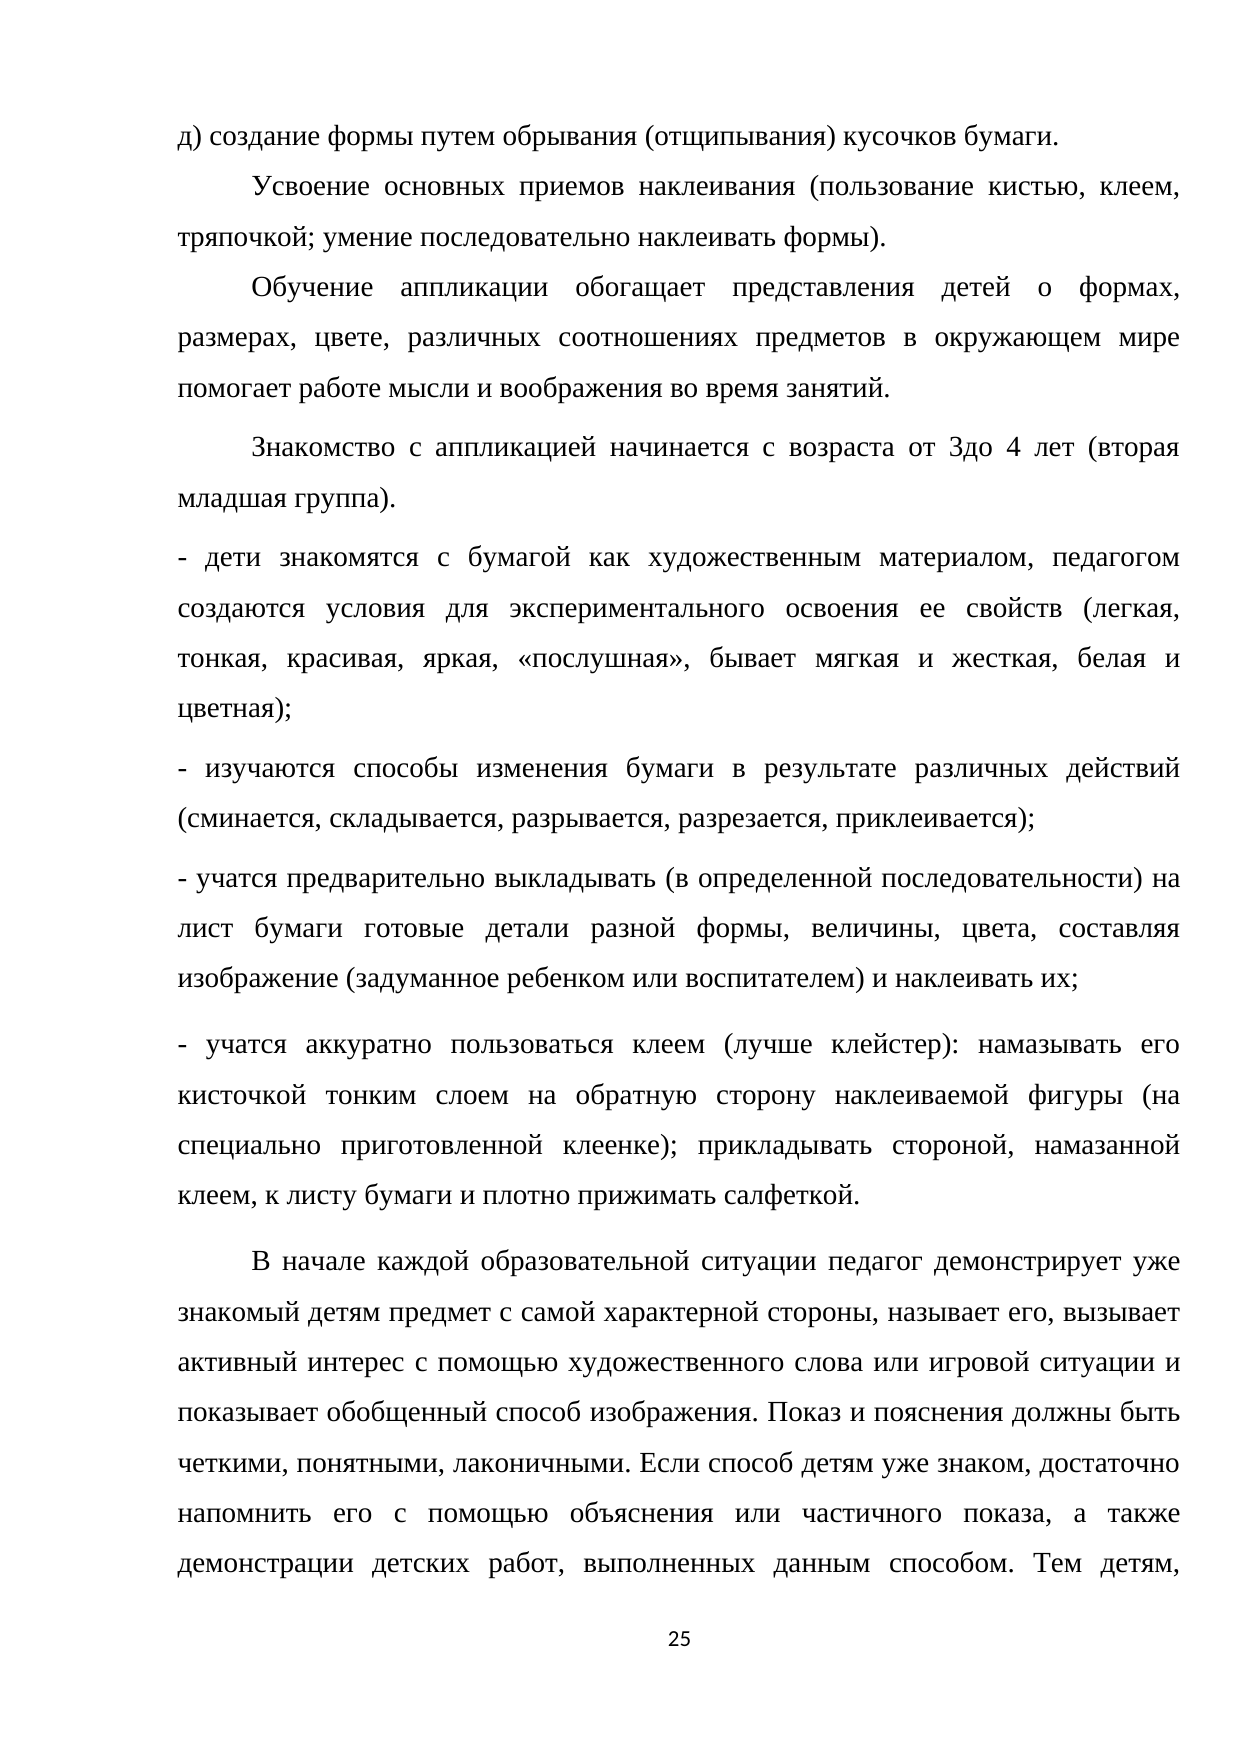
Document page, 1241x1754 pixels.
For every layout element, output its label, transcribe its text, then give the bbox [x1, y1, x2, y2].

text Обучение аппликации обогащает представления детей о формах, размерах, цвете, различных соотношениях предметов в окружающем мире помогает работе мысли и воображения во время занятий. [177, 269, 1181, 403]
text - учатся аккуратно пользоваться клеем (лучше клейстер): намазывать его кисточкой тонким слоем на обратную сторону наклеиваемой фигуры (на специально приготовленной клеенке); прикладывать стороной, намазанной клеем, к листу бумаги и плотно прижимать салфеткой. [177, 1027, 1181, 1211]
text Знакомство с аппликацией начинается с возраста от 3до 4 лет (вторая младшая группа). [177, 429, 1181, 513]
text - дети знакомятся с бумагой как художественным материалом, педагогом создаются условия для экспериментального освоения ее свойств (легкая, тонкая, красивая, яркая, «послушная», бывает мягкая и жесткая, белая и цветная); [177, 539, 1181, 724]
text - изучаются способы изменения бумаги в результате различных действий (сминается, складывается, разрывается, разрезается, приклеивается); [177, 750, 1181, 834]
text - учатся предварительно выкладывать (в определенной последовательности) на лист бумаги готовые детали разной формы, величины, цвета, составляя изображение (задуманное ребенком или воспитателем) и наклеивать их; [177, 860, 1181, 994]
text Усвоение основных приемов наклеивания (пользование кистью, клеем, тряпочкой; умение последовательно наклеивать формы). [177, 168, 1181, 252]
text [177, 1243, 1181, 1579]
text д) создание формы путем обрывания (отщипывания) кусочков бумаги. [177, 118, 1181, 152]
